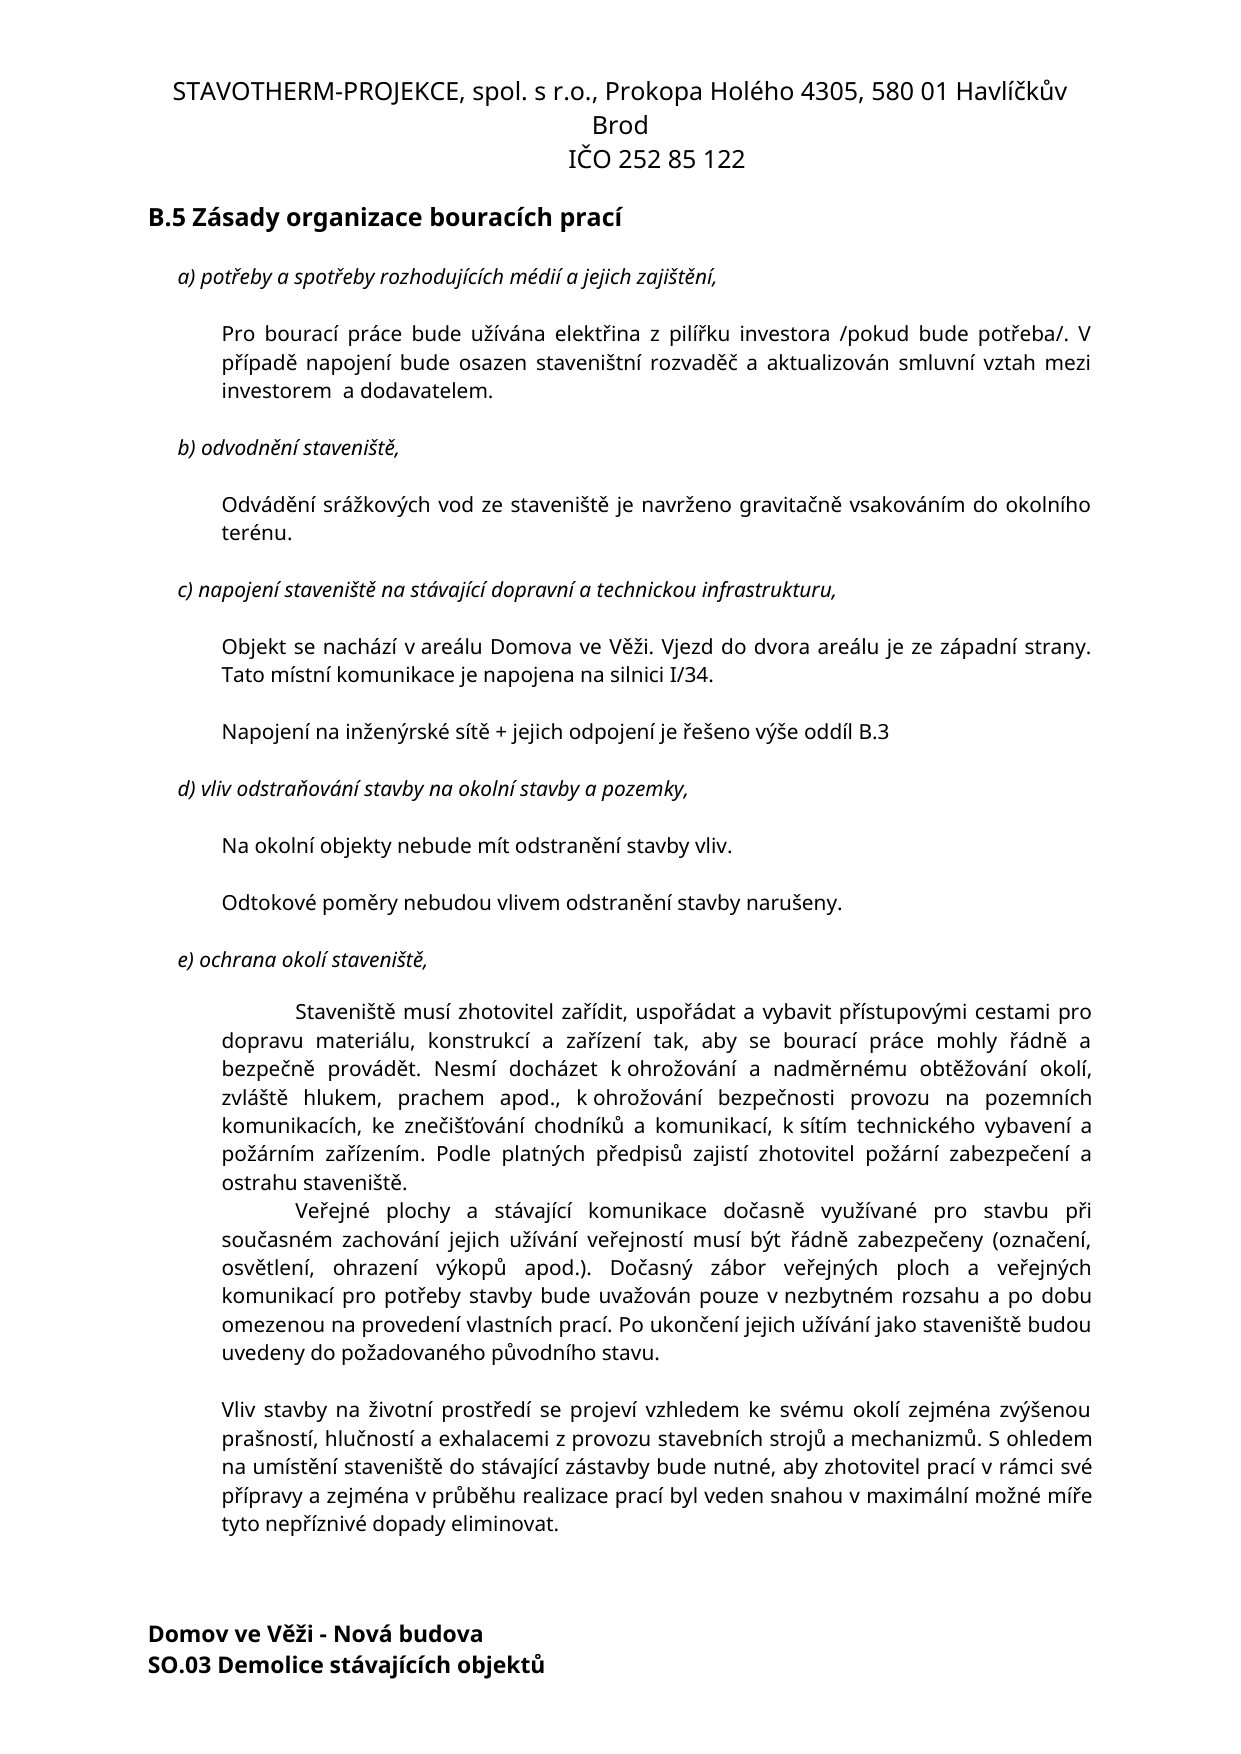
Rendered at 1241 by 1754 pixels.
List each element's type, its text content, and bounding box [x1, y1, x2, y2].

subtitle c) napojení staveniště na stávající dopravní a technickou infrastrukturu, [177, 575, 1093, 604]
subtitle d) vliv odstraňování stavby na okolní stavby a pozemky, [177, 774, 1093, 803]
text Veřejné plochy a stávající komunikace dočasně využívané pro stavbu při současném zachování jejich užívání veřejností musí být řádně zabezpečeny (označení, osvětlení, ohrazení výkopů apod.). Dočasný zábor veřejných ploch a veřejných komunikací pro potřeby stavby bude uvažován pouze v nezbytném rozsahu a po dobu omezenou na provedení vlastních prací. Po ukončení jejich užívání jako staveniště budou uvedeny do požadovaného původního stavu. [221, 1196, 1093, 1367]
text Vliv stavby na životní prostředí se projeví vzhledem ke svému okolí zejména zvýšenou prašností, hlučností a exhalacemi z provozu stavebních strojů a mechanizmů. S ohledem na umístění staveniště do stávající zástavby bude nutné, aby zhotovitel prací v rámci své přípravy a zejména v průběhu realizace prací byl veden snahou v maximální možné míře tyto nepříznivé dopady eliminovat. [221, 1395, 1093, 1538]
subtitle B.5 Zásady organizace bouracích prací [148, 200, 1093, 234]
text Odvádění srážkových vod ze staveniště je navrženo gravitačně vsakováním do okolního terénu. [221, 490, 1093, 547]
subtitle b) odvodnění staveniště, [177, 433, 1093, 461]
subtitle a) potřeby a spotřeby rozhodujících médií a jejich zajištění, [177, 262, 1093, 291]
text Pro bourací práce bude užívána elektřina z pilířku investora /pokud bude potřeba/. V případě napojení bude osazen staveništní rozvaděč a aktualizován smluvní vztah mezi investorem a dodavatelem. [221, 319, 1093, 404]
text Objekt se nachází v areálu Domova ve Věži. Vjezd do dvora areálu je ze západní strany. Tato místní komunikace je napojena na silnici I/34. [221, 632, 1093, 689]
text Na okolní objekty nebude mít odstranění stavby vliv. [221, 831, 1093, 859]
text Odtokové poměry nebudou vlivem odstranění stavby narušeny. [221, 888, 1093, 916]
subtitle e) ochrana okolí staveniště, [177, 945, 1093, 973]
text Napojení na inženýrské sítě + jejich odpojení je řešeno výše oddíl B.3 [221, 717, 1093, 746]
text Staveniště musí zhotovitel zařídit, uspořádat a vybavit přístupovými cestami pro dopravu materiálu, konstrukcí a zařízení tak, aby se bourací práce mohly řádně a bezpečně provádět. Nesmí docházet k ohrožování a nadměrnému obtěžování okolí, zvláště hlukem, prachem apod., k ohrožování bezpečnosti provozu na pozemních komunikacích, ke znečišťování chodníků a komunikací, k sítím technického vybavení a požárním zařízením. Podle platných předpisů zajistí zhotovitel požární zabezpečení a ostrahu staveniště. [221, 997, 1093, 1196]
